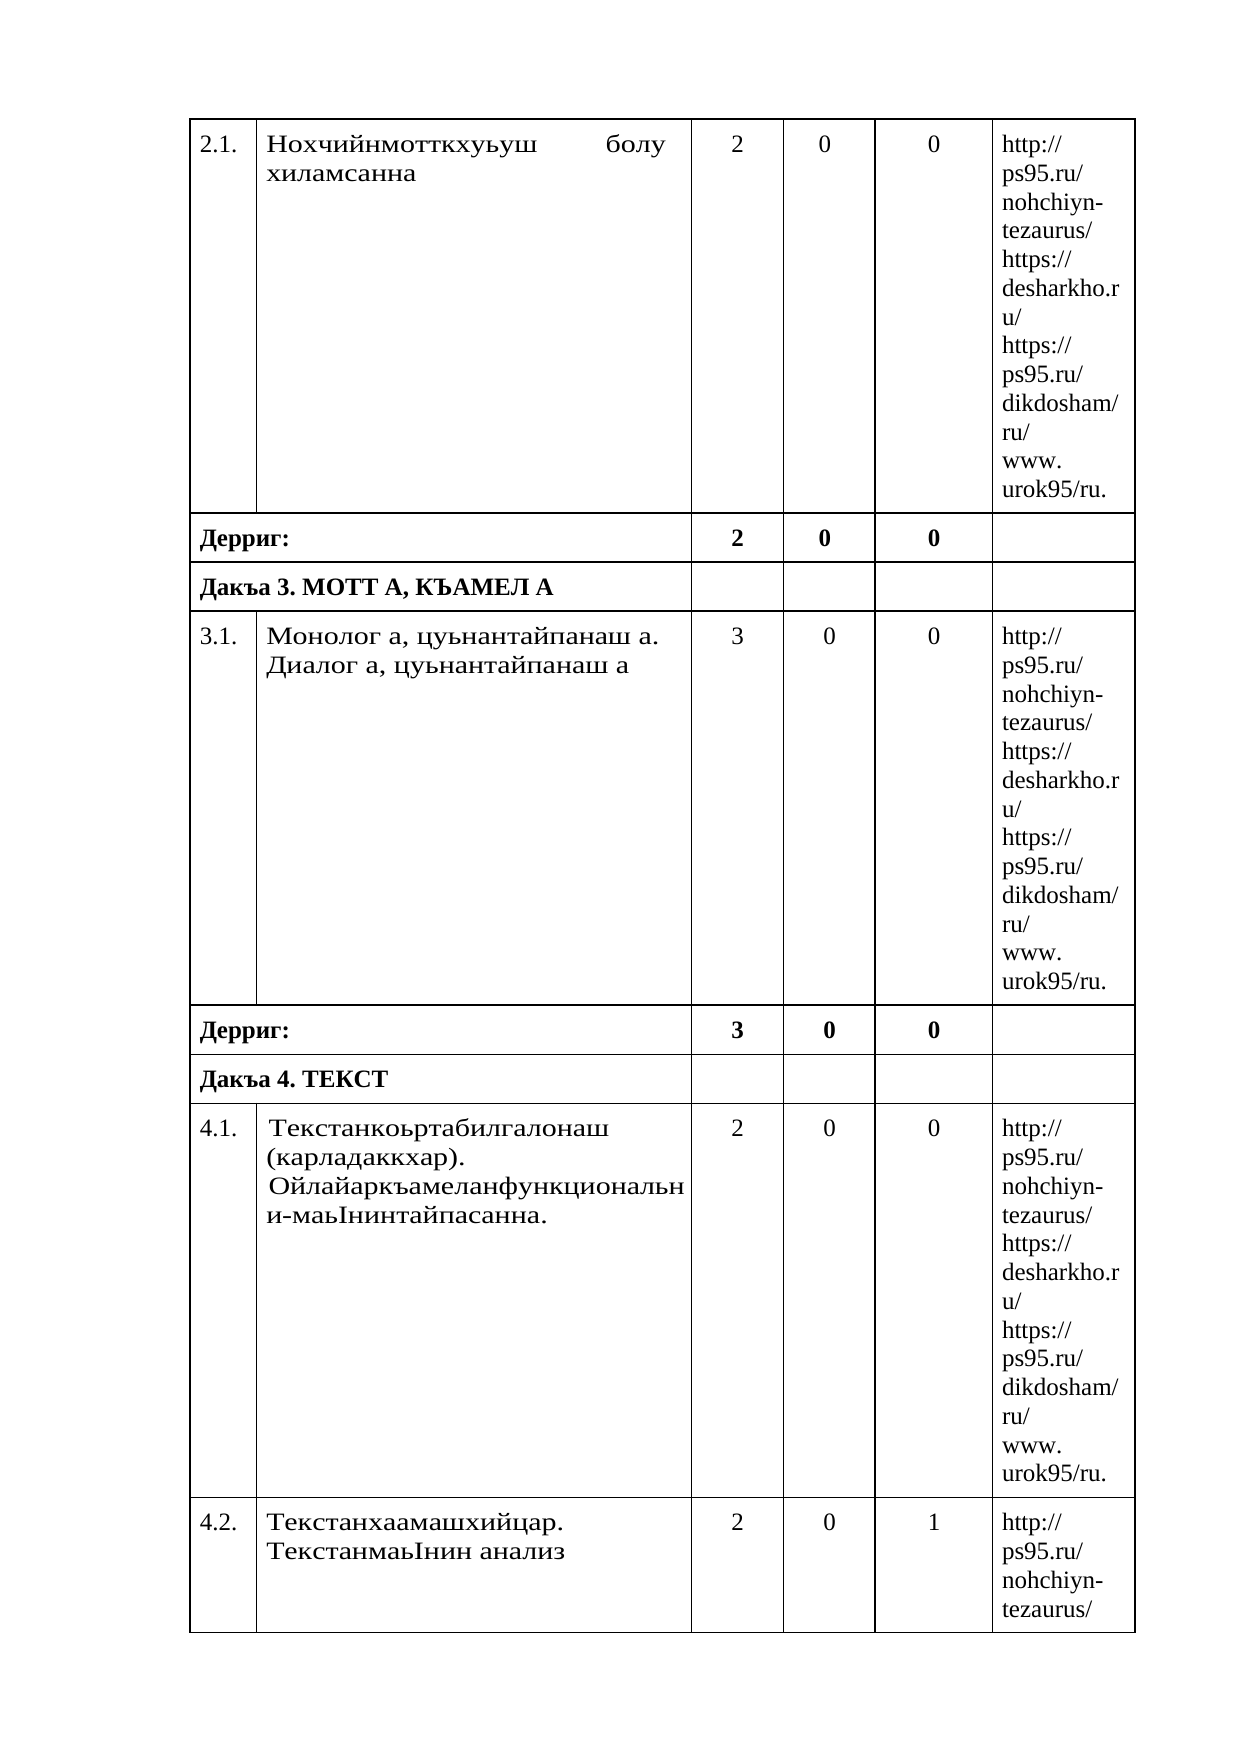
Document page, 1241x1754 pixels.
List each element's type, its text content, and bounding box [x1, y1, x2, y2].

table_cell 0 [784, 514, 874, 561]
table_cell 2 [692, 1104, 783, 1497]
table_cell [692, 1055, 783, 1102]
table_cell [784, 563, 874, 610]
table_cell [784, 1055, 874, 1102]
table_cell Дакъа 3. МОТТ А, КЪАМЕЛ А [191, 563, 691, 610]
table_cell [876, 1055, 992, 1102]
table_cell Дерриг: [191, 514, 691, 561]
table_cell [993, 1006, 1134, 1053]
table_cell 0 [784, 1104, 874, 1497]
table_cell 3 [692, 612, 783, 1004]
table_cell 0 [876, 612, 992, 1004]
table_cell Текстанкоьртабилгалонаш (карладаккхар). Ойлайаркъамеланфункциональни-маьIнинтайпасанна. [257, 1104, 691, 1497]
table_cell 2 [692, 514, 783, 561]
table_cell 2.1. [191, 120, 256, 512]
table_cell 0 [784, 612, 874, 1004]
table_cell [692, 563, 783, 610]
table_cell Дерриг: [191, 1006, 691, 1053]
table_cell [993, 1498, 1134, 1632]
table_cell 0 [784, 1498, 874, 1632]
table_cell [993, 120, 1134, 512]
table_cell Дакъа 4. ТЕКСТ [191, 1055, 691, 1102]
table_cell 3.1. [191, 612, 256, 1004]
table_cell [993, 563, 1134, 610]
table_cell [993, 1055, 1134, 1102]
table_cell 0 [876, 1006, 992, 1053]
table_cell 4.2. [191, 1498, 256, 1632]
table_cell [257, 1498, 691, 1632]
table_cell http://ps95.ru/nohchiyn-tezaurus/ https://desharkho.ru/ https://ps95.ru/dikdosham/ru/ www. urok95/ru. [993, 612, 1134, 1004]
table_cell 4.1. [191, 1104, 256, 1497]
table_cell 3 [692, 1006, 783, 1053]
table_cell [993, 1104, 1134, 1497]
table_cell 2 [692, 1498, 783, 1632]
table_cell 2 [692, 120, 783, 512]
table_cell 0 [876, 514, 992, 561]
table_cell 0 [784, 120, 874, 512]
table_cell 0 [876, 1104, 992, 1497]
table_cell 0 [784, 1006, 874, 1053]
table_cell 0 [876, 120, 992, 512]
table_cell 1 [876, 1498, 992, 1632]
table_cell Монолог а, цуьнантайпанаш а. Диалог а, цуьнантайпанаш а [257, 612, 691, 1004]
table_cell [876, 563, 992, 610]
table_cell [993, 514, 1134, 561]
table_cell Нохчийнмотткхуьуш болу хиламсанна [257, 120, 691, 512]
